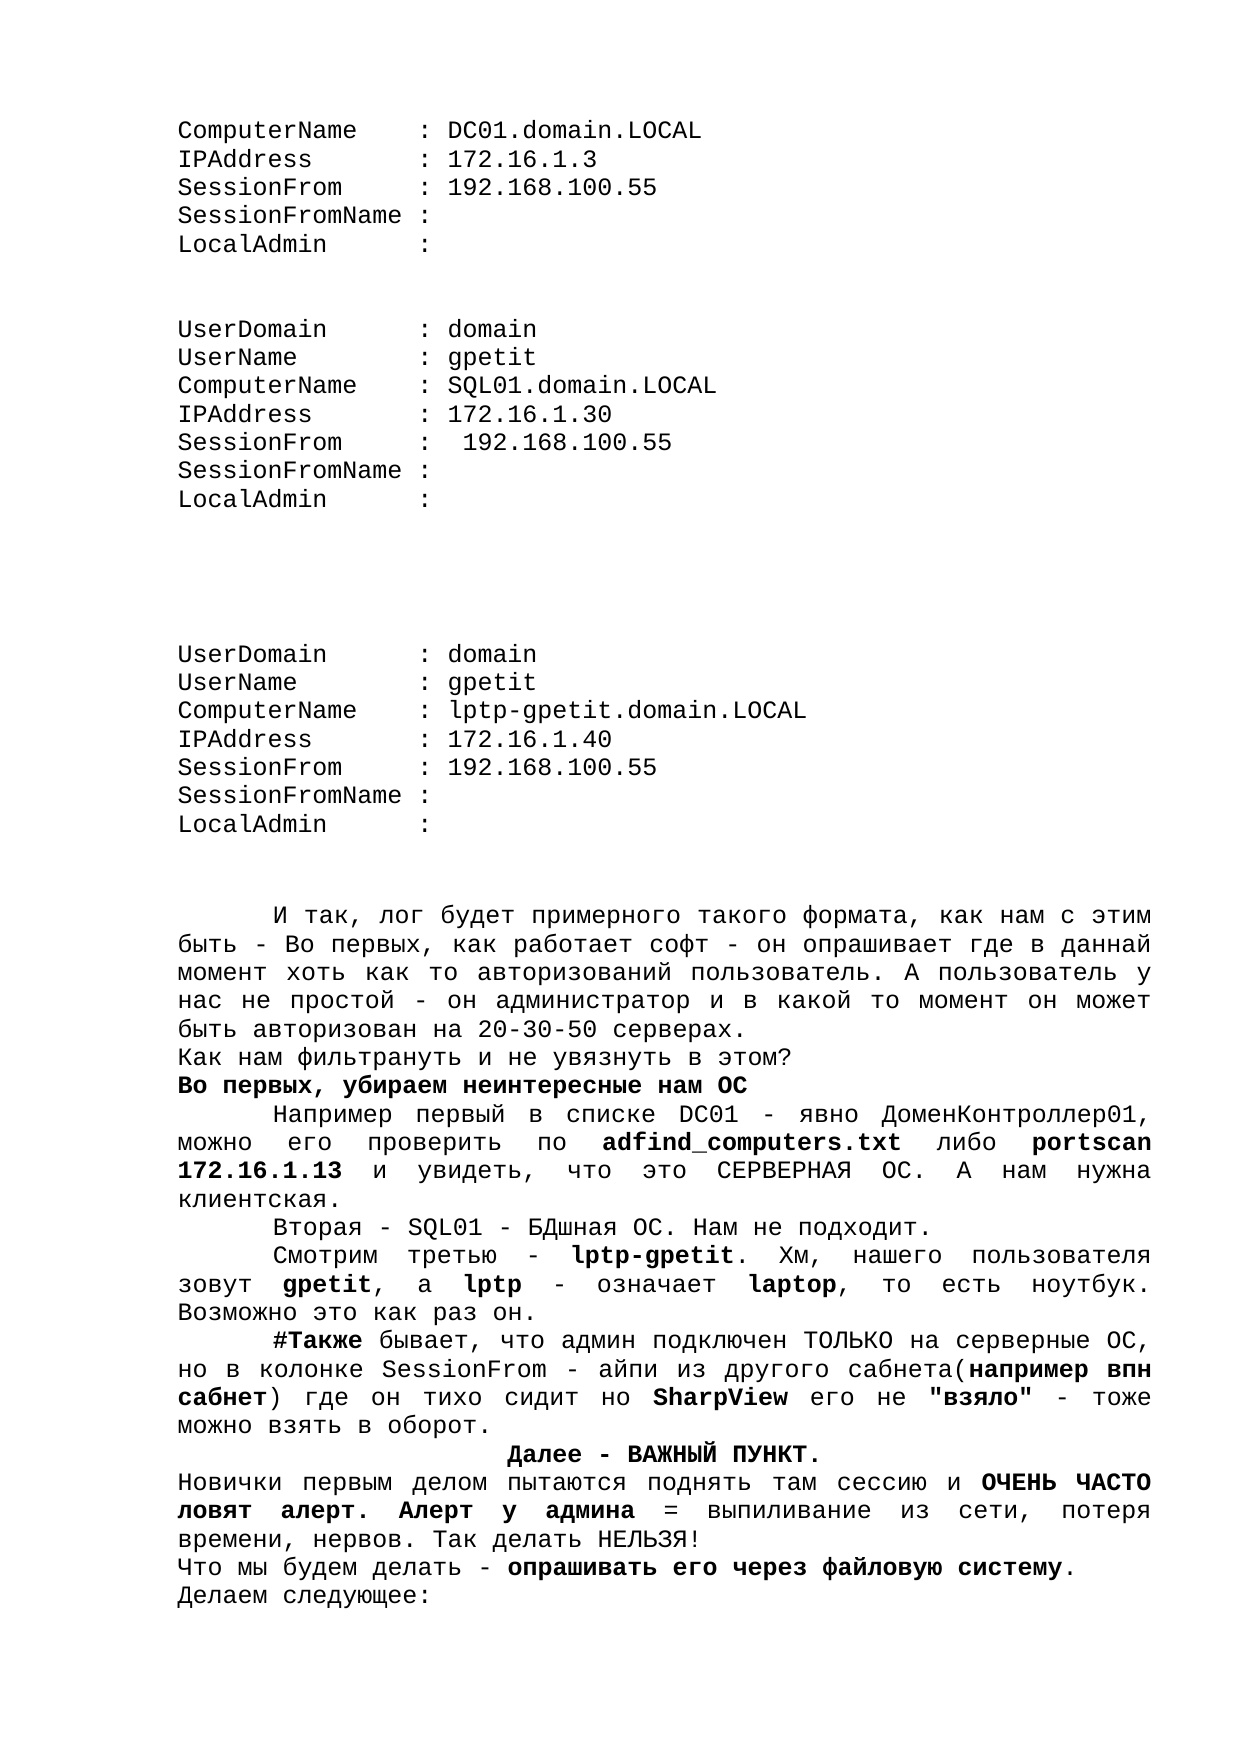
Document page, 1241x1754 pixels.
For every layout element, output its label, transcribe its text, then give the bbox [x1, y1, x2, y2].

text IPAddress : 172.16.1.40 [177, 726, 1152, 754]
text ComputerName : DC01.domain.LOCAL [177, 118, 1152, 146]
text UserName : gpetit [177, 345, 1152, 373]
text Вторая - SQL01 - БДшная ОС. Нам не подходит. [177, 1214, 1152, 1243]
text Например первый в списке DC01 - явно ДоменКонтроллер01, можно его проверить по adfind_computers.txt либо portscan 172.16.1.13 и увидеть, что это СЕРВЕРНАЯ ОС. А нам нужна клиентская. [177, 1101, 1152, 1214]
text ComputerName : SQL01.domain.LOCAL [177, 373, 1152, 401]
text UserDomain : domain [177, 316, 1152, 345]
text SessionFromName : [177, 458, 1152, 486]
text Смотрим третью - lptp-gpetit. Хм, нашего пользователя зовут gpetit, а lptp - означает laptop, то есть ноутбук. Возможно это как раз он. [177, 1243, 1152, 1328]
text Новички первым делом пытаются поднять там сессию и ОЧЕНЬ ЧАСТО ловят алерт. Алерт у админа = выпиливание из сети, потеря времени, нервов. Так делать НЕЛЬЗЯ! [177, 1469, 1152, 1554]
text SessionFrom : 192.168.100.55 [177, 754, 1152, 783]
text Во первых, убираем неинтересные нам ОС [177, 1073, 1152, 1101]
text IPAddress : 172.16.1.30 [177, 401, 1152, 430]
text UserDomain : domain [177, 641, 1152, 669]
text Что мы будем делать - опрашивать его через файловую систему. [177, 1554, 1152, 1583]
text И так, лог будет примерного такого формата, как нам с этим быть - Во первых, как работает софт - он опрашивает где в даннай момент хоть как то авторизований пользователь. А пользователь у нас не простой - он администратор и в какой то момент он может быть авторизован на 20-30-50 серверах. [177, 903, 1152, 1044]
text SessionFromName : [177, 783, 1152, 811]
text UserName : gpetit [177, 669, 1152, 698]
text SessionFrom : 192.168.100.55 [177, 175, 1152, 203]
text ComputerName : lptp-gpetit.domain.LOCAL [177, 698, 1152, 726]
text LocalAdmin : [177, 811, 1152, 839]
text SessionFrom : 192.168.100.55 [177, 430, 1152, 458]
text SessionFromName : [177, 203, 1152, 231]
text Далее - ВАЖНЫЙ ПУНКТ. [177, 1441, 1152, 1469]
text IPAddress : 172.16.1.3 [177, 146, 1152, 175]
text Как нам фильтрануть и не увязнуть в этом? [177, 1044, 1152, 1073]
text LocalAdmin : [177, 231, 1152, 260]
text #Также бывает, что админ подключен ТОЛЬКО на серверные ОС, но в колонке SessionFrom - айпи из другого сабнета(например впн сабнет) где он тихо сидит но SharpView его не "взяло" - тоже можно взять в оборот. [177, 1328, 1152, 1441]
text Делаем следующее: [177, 1583, 1152, 1611]
text LocalAdmin : [177, 486, 1152, 515]
